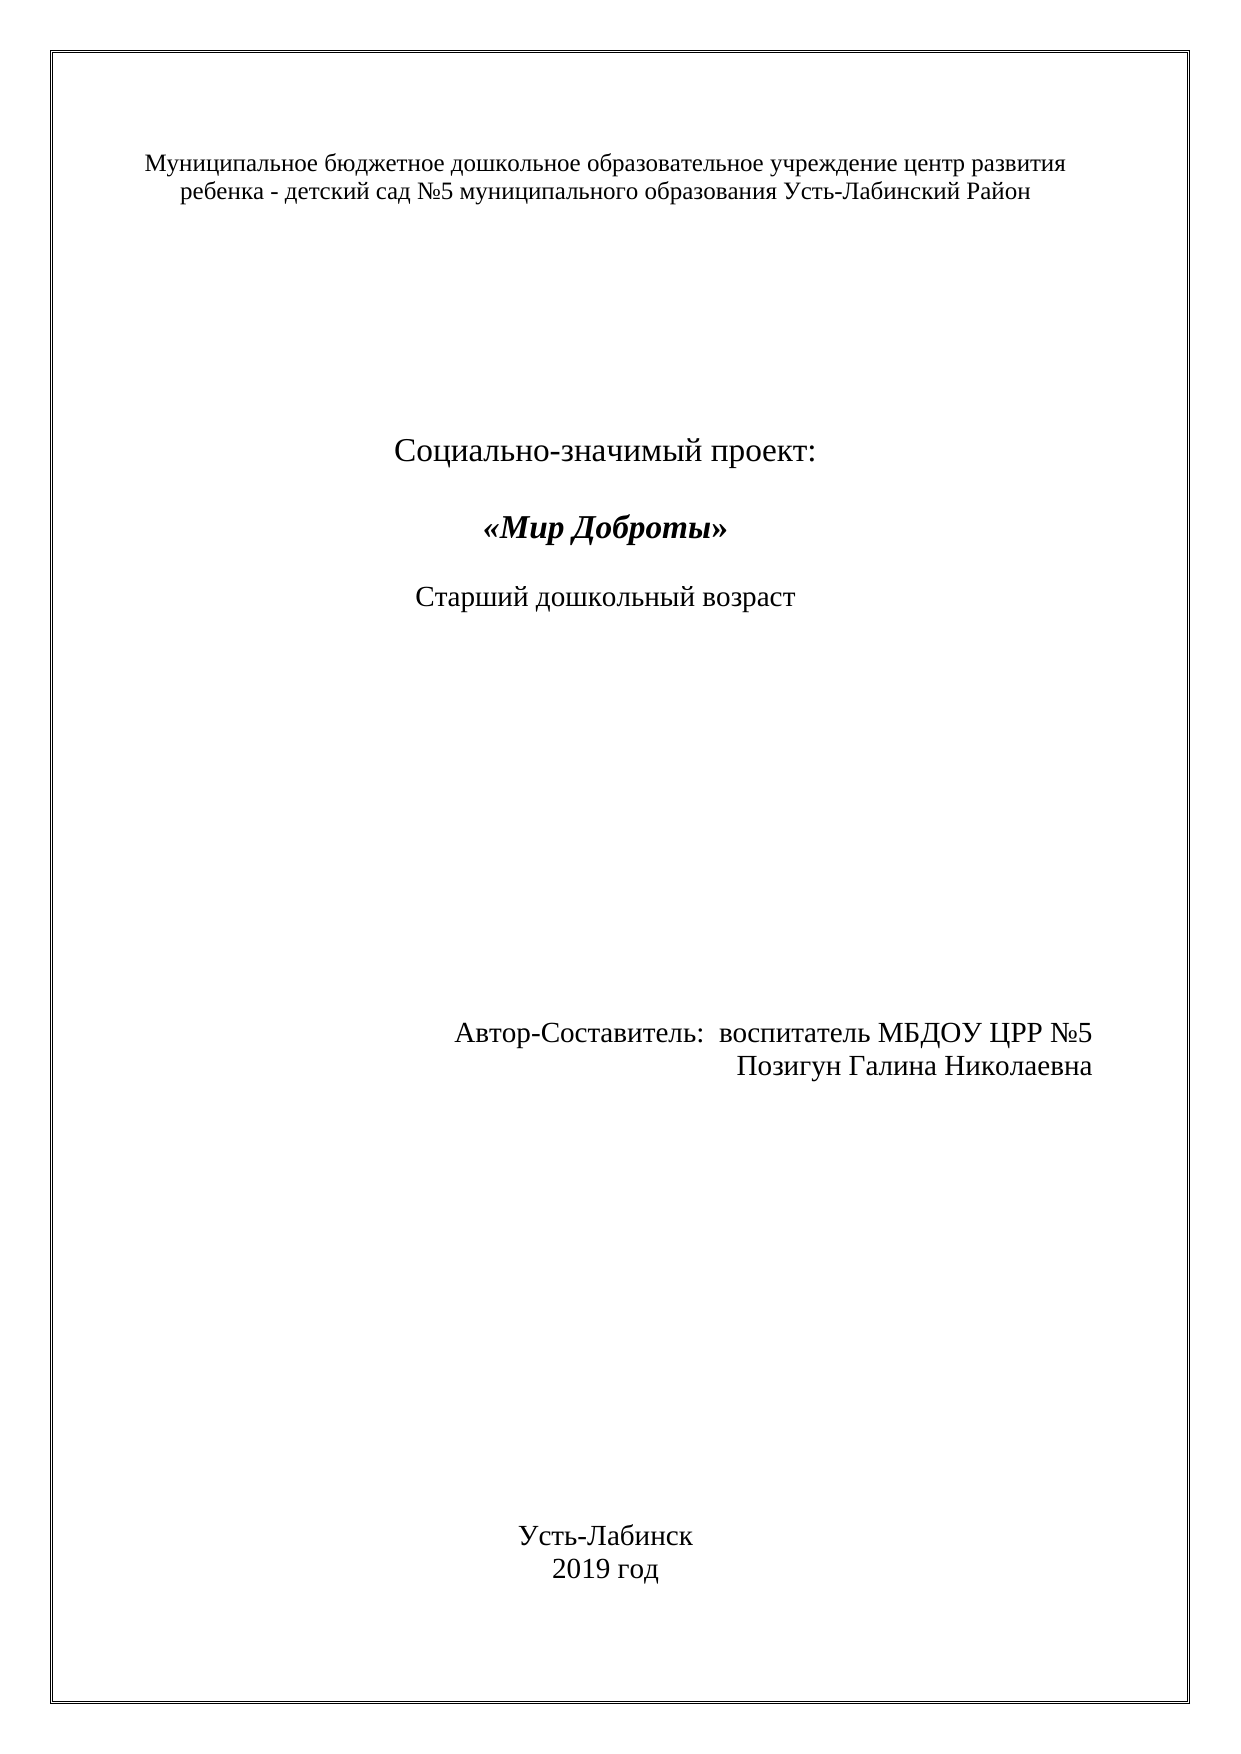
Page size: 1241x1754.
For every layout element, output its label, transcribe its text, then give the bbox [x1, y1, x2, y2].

text «Мир Доброты» [118, 507, 1092, 545]
text 2019 год [118, 1552, 1092, 1585]
text Муниципальное бюджетное дошкольное образовательное учреждение центр развития ребенка - детский сад №5 муниципального образования Усть-Лабинский Район [118, 148, 1092, 205]
text Автор-Составитель: воспитатель МБДОУ ЦРР №5 [118, 1015, 1092, 1048]
text Старший дошкольный возраст [118, 579, 1092, 612]
text Социально-значимый проект: [118, 430, 1092, 469]
text Позигун Галина Николаевна [118, 1048, 1092, 1082]
text Усть-Лабинск [118, 1518, 1092, 1552]
